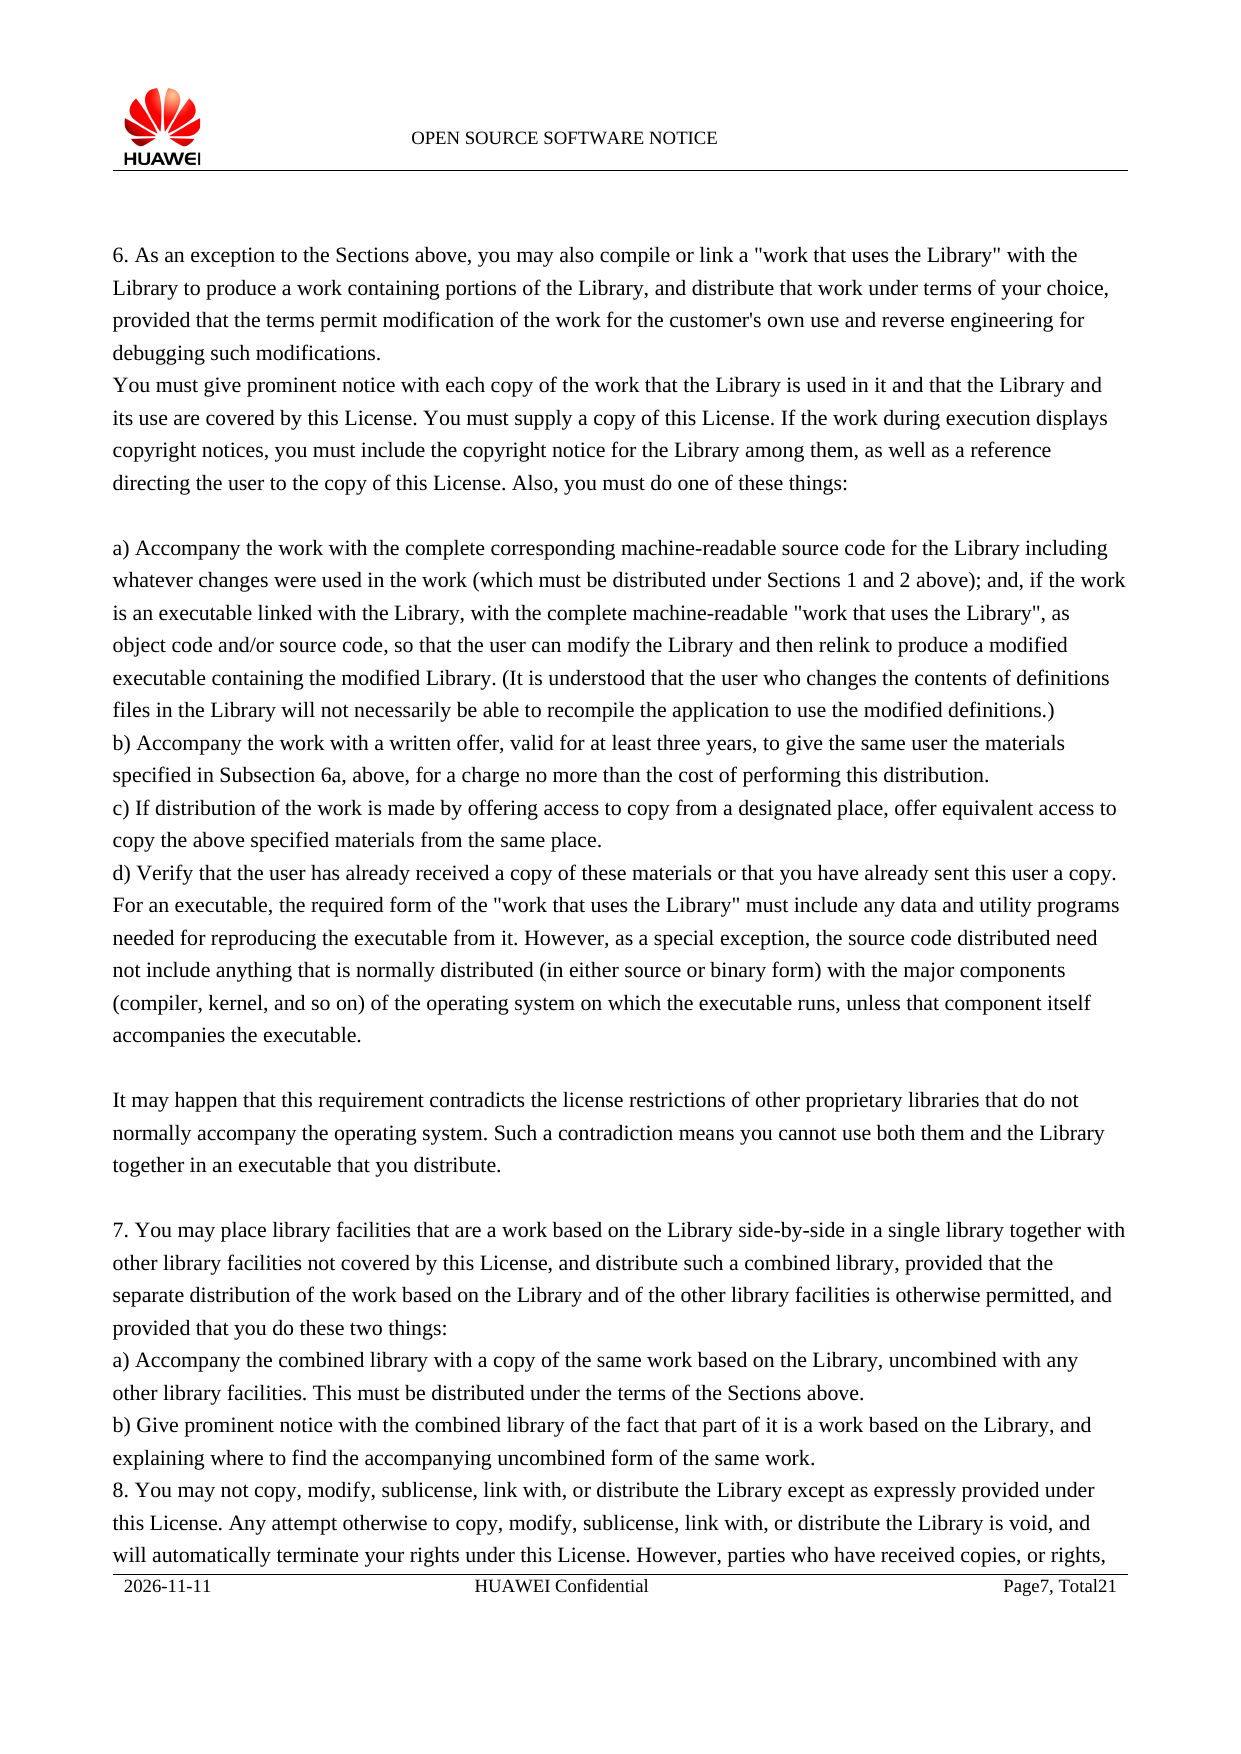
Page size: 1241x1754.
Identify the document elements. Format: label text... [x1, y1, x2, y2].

picture [124, 88, 201, 165]
